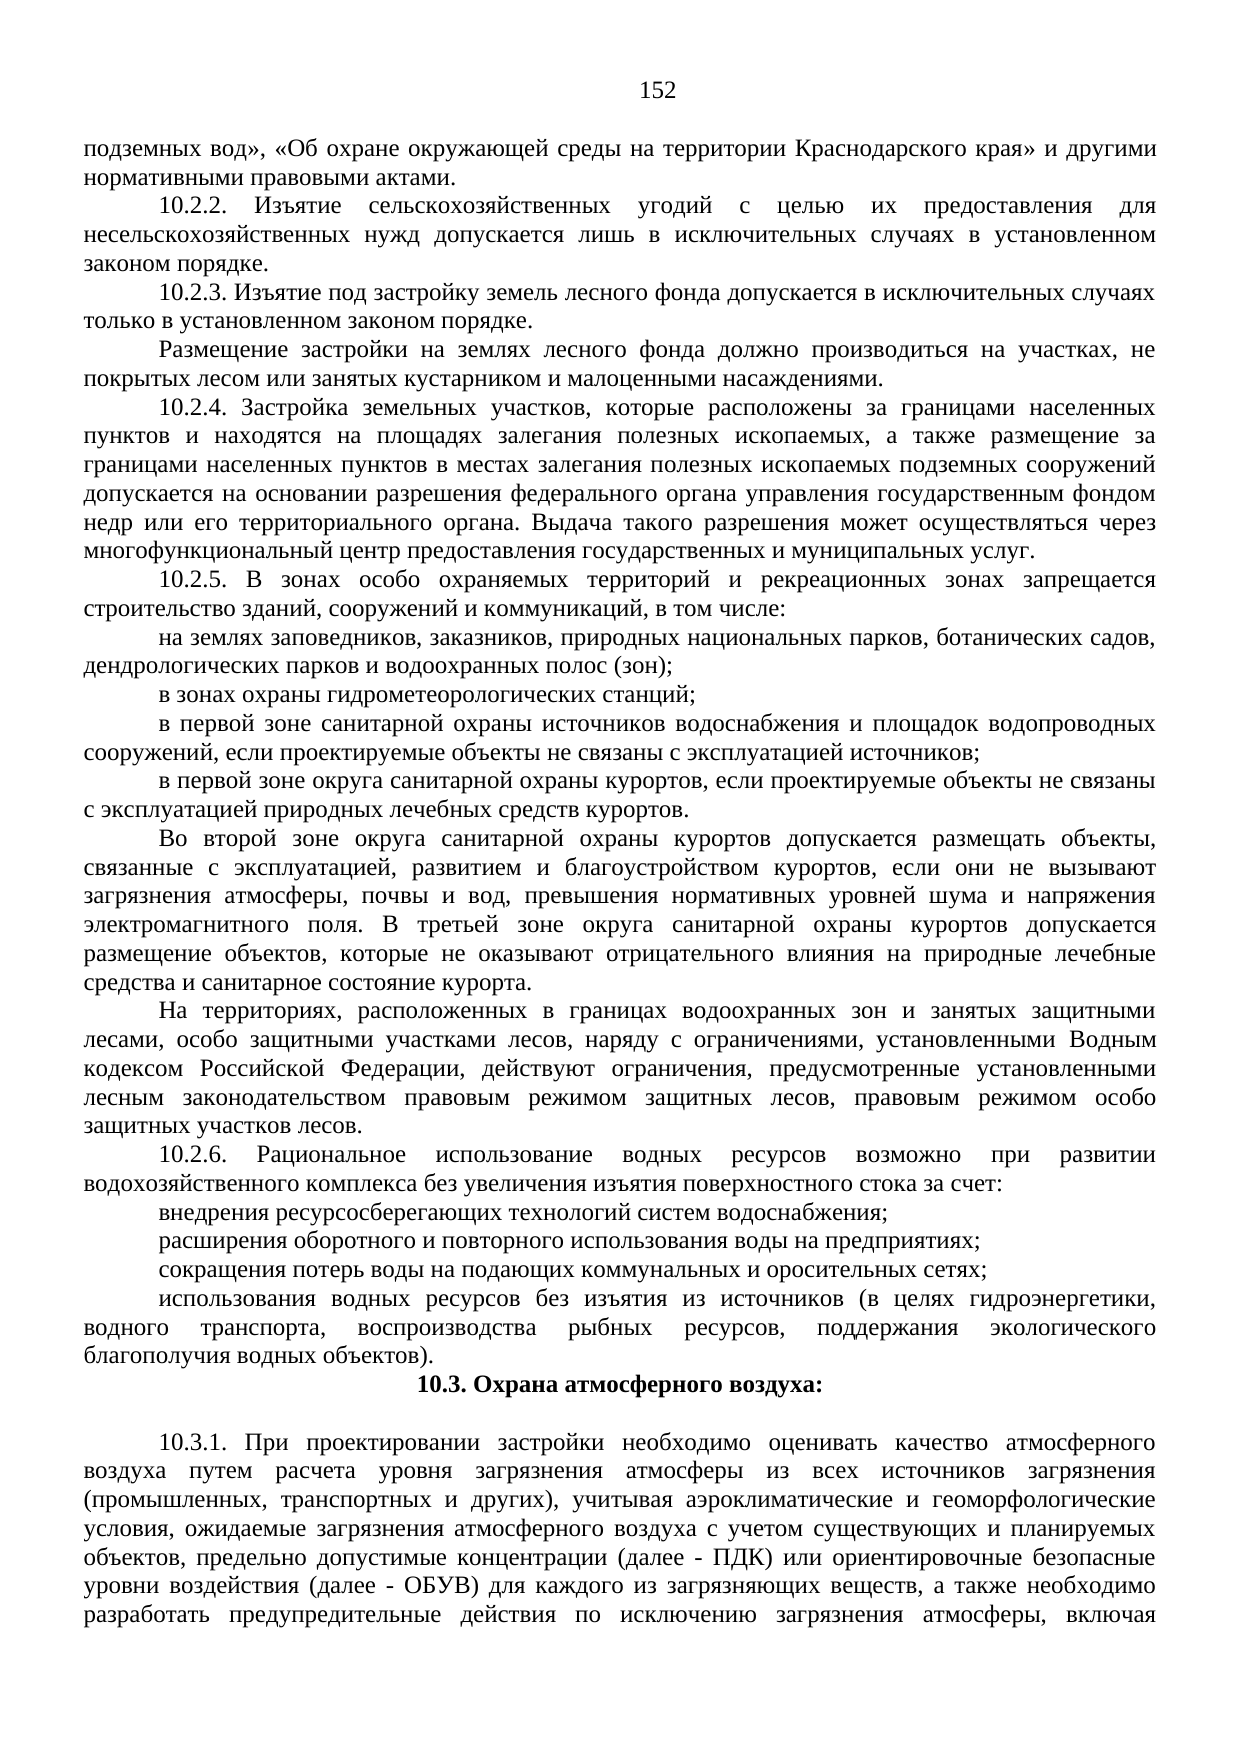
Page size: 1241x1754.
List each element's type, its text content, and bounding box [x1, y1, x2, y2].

text 10.2.6. Рациональное использование водных ресурсов возможно при развитии водохозяйственного комплекса без увеличения изъятия поверхностного стока за счет: [83, 1139, 1157, 1197]
text 10.2.4. Застройка земельных участков, которые расположены за границами населенных пунктов и находятся на площадях залегания полезных ископаемых, а также размещение за границами населенных пунктов в местах залегания полезных ископаемых подземных сооружений допускается на основании разрешения федерального органа управления государственным фондом недр или его территориального органа. Выдача такого разрешения может осуществляться через многофункциональный центр предоставления государственных и муниципальных услуг. [83, 392, 1157, 564]
text 10.2.3. Изъятие под застройку земель лесного фонда допускается в исключительных случаях только в установленном законом порядке. [83, 277, 1157, 334]
subtitle 10.3. Охрана атмосферного воздуха: [83, 1369, 1157, 1398]
text на землях заповедников, заказников, природных национальных парков, ботанических садов, дендрологических парков и водоохранных полос (зон); [83, 622, 1157, 679]
text сокращения потерь воды на подающих коммунальных и оросительных сетях; [83, 1254, 1157, 1283]
text внедрения ресурсосберегающих технологий систем водоснабжения; [83, 1197, 1157, 1225]
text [83, 133, 1157, 190]
text в первой зоне санитарной охраны источников водоснабжения и площадок водопроводных сооружений, если проектируемые объекты не связаны с эксплуатацией источников; [83, 708, 1157, 765]
text использования водных ресурсов без изъятия из источников (в целях гидроэнергетики, водного транспорта, воспроизводства рыбных ресурсов, поддержания экологического благополучия водных объектов). [83, 1283, 1157, 1369]
text На территориях, расположенных в границах водоохранных зон и занятых защитными лесами, особо защитными участками лесов, наряду с ограничениями, установленными Водным кодексом Российской Федерации, действуют ограничения, предусмотренные установленными лесным законодательством правовым режимом защитных лесов, правовым режимом особо защитных участков лесов. [83, 995, 1157, 1139]
text 10.2.2. Изъятие сельскохозяйственных угодий с целью их предоставления для несельскохозяйственных нужд допускается лишь в исключительных случаях в установленном законом порядке. [83, 190, 1157, 277]
text 10.2.5. В зонах особо охраняемых территорий и рекреационных зонах запрещается строительство зданий, сооружений и коммуникаций, в том числе: [83, 564, 1157, 622]
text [83, 1427, 1157, 1628]
text Во второй зоне округа санитарной охраны курортов допускается размещать объекты, связанные с эксплуатацией, развитием и благоустройством курортов, если они не вызывают загрязнения атмосферы, почвы и вод, превышения нормативных уровней шума и напряжения электромагнитного поля. В третьей зоне округа санитарной охраны курортов допускается размещение объектов, которые не оказывают отрицательного влияния на природные лечебные средства и санитарное состояние курорта. [83, 823, 1157, 995]
text в зонах охраны гидрометеорологических станций; [83, 679, 1157, 708]
text в первой зоне округа санитарной охраны курортов, если проектируемые объекты не связаны с эксплуатацией природных лечебных средств курортов. [83, 765, 1157, 823]
text расширения оборотного и повторного использования воды на предприятиях; [83, 1225, 1157, 1254]
text Размещение застройки на землях лесного фонда должно производиться на участках, не покрытых лесом или занятых кустарником и малоценными насаждениями. [83, 334, 1157, 392]
